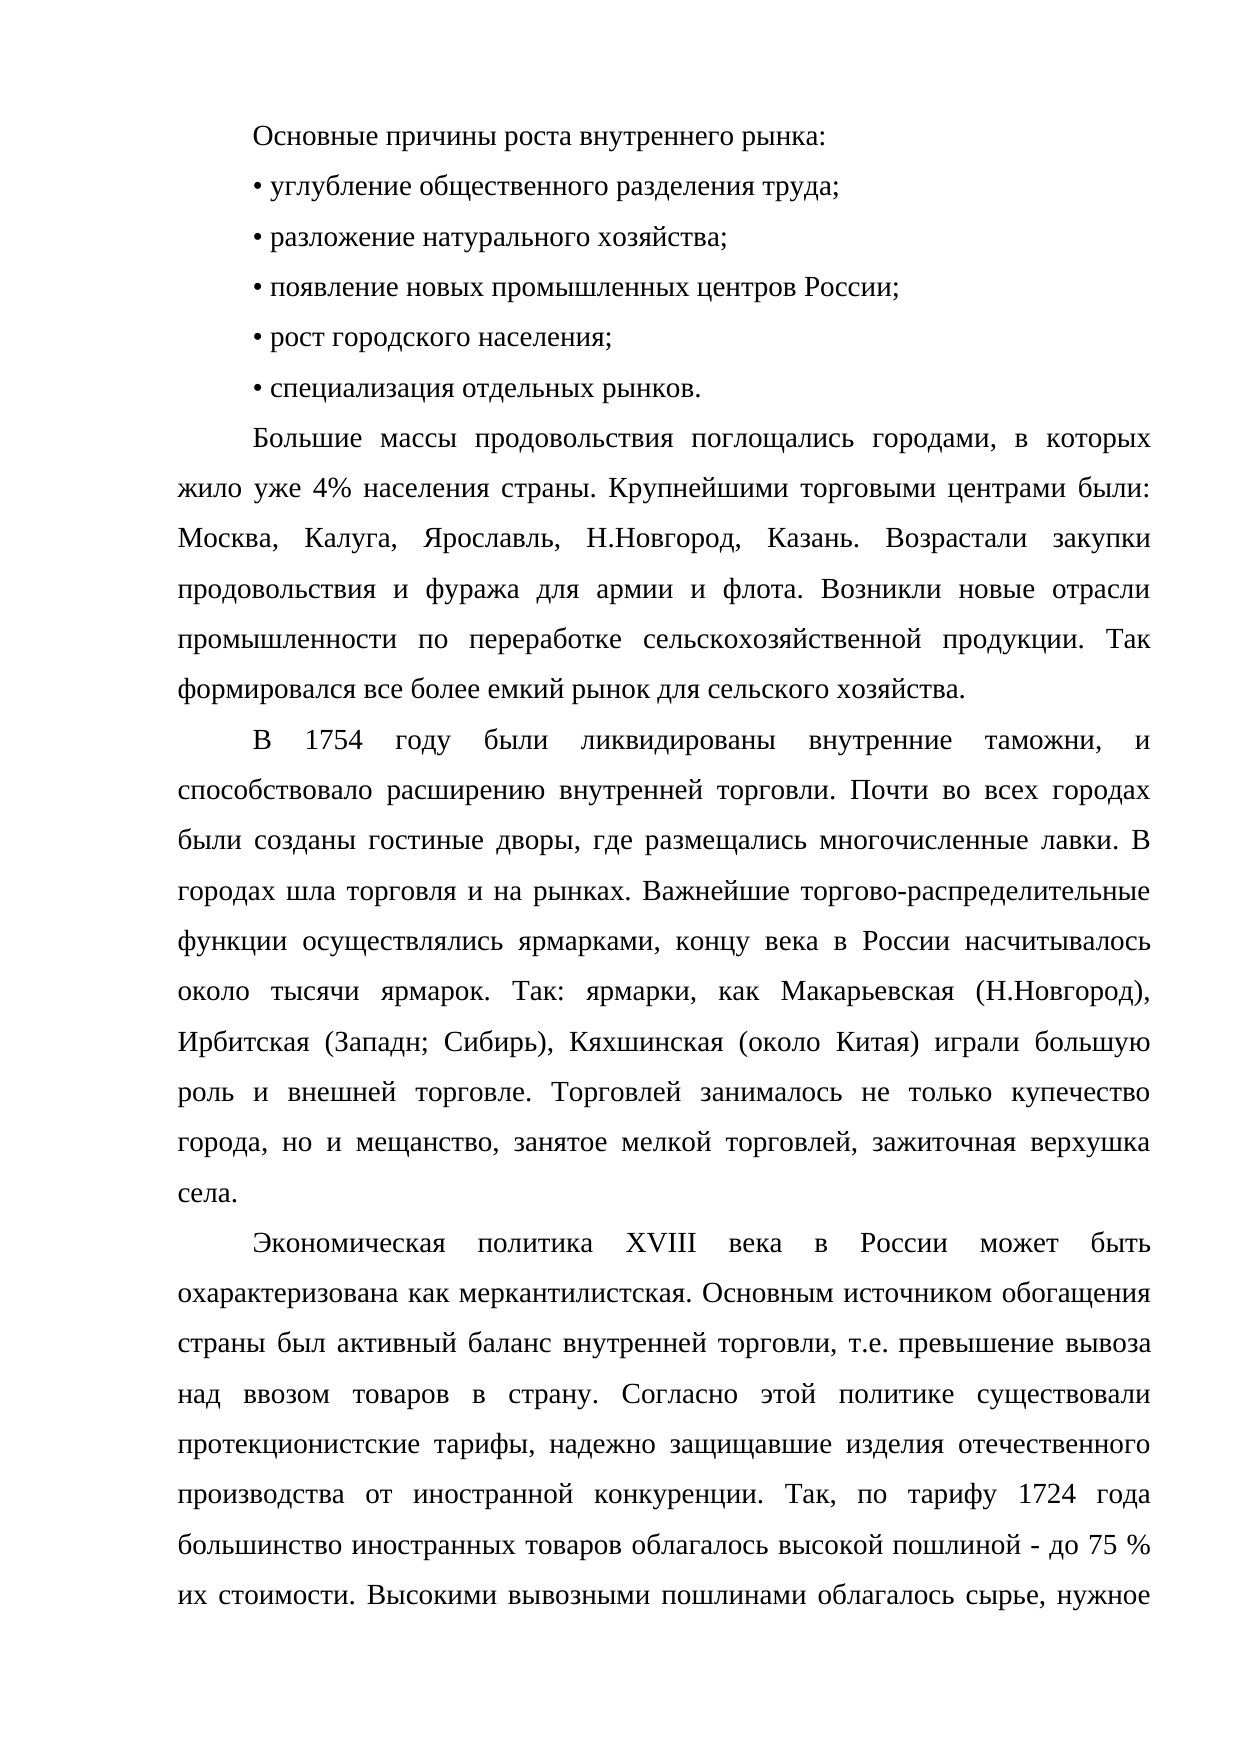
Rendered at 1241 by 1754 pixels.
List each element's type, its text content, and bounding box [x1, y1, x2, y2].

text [177, 1225, 1152, 1611]
text • разложение натурального хозяйства; [177, 219, 1152, 252]
text Большие массы продовольствия поглощались городами, в которых жило уже 4% населения страны. Крупнейшими торговыми центрами были: Москва, Калуга, Ярославль, Н.Новгород, Казань. Возрастали закупки продовольствия и фуража для армии и флота. Возникли новые отрасли промышленности по переработке сельскохозяйственной продукции. Так формировался все более емкий рынок для сельского хозяйства. [177, 420, 1152, 705]
text • специализация отдельных рынков. [177, 370, 1152, 403]
text Основные причины роста внутреннего рынка: [177, 118, 1152, 152]
text В 1754 году были ликвидированы внутренние таможни, и способствовало расширению внутренней торговли. Почти во всех городах были созданы гостиные дворы, где размещались многочисленные лавки. В городах шла торговля и на рынках. Важнейшие торгово-распределительные функции осуществлялись ярмарками, концу века в России насчитывалось около тысячи ярмарок. Так: ярмарки, как Макарьевская (Н.Новгород), Ирбитская (Западн; Сибирь), Кяхшинская (около Китая) играли большую роль и внешней торговле. Торговлей занималось не только купечество города, но и мещанство, занятое мелкой торговлей, зажиточная верхушка села. [177, 722, 1152, 1208]
text • углубление общественного разделения труда; [177, 168, 1152, 202]
text • появление новых промышленных центров России; [177, 269, 1152, 303]
text • рост городского населения; [177, 319, 1152, 353]
